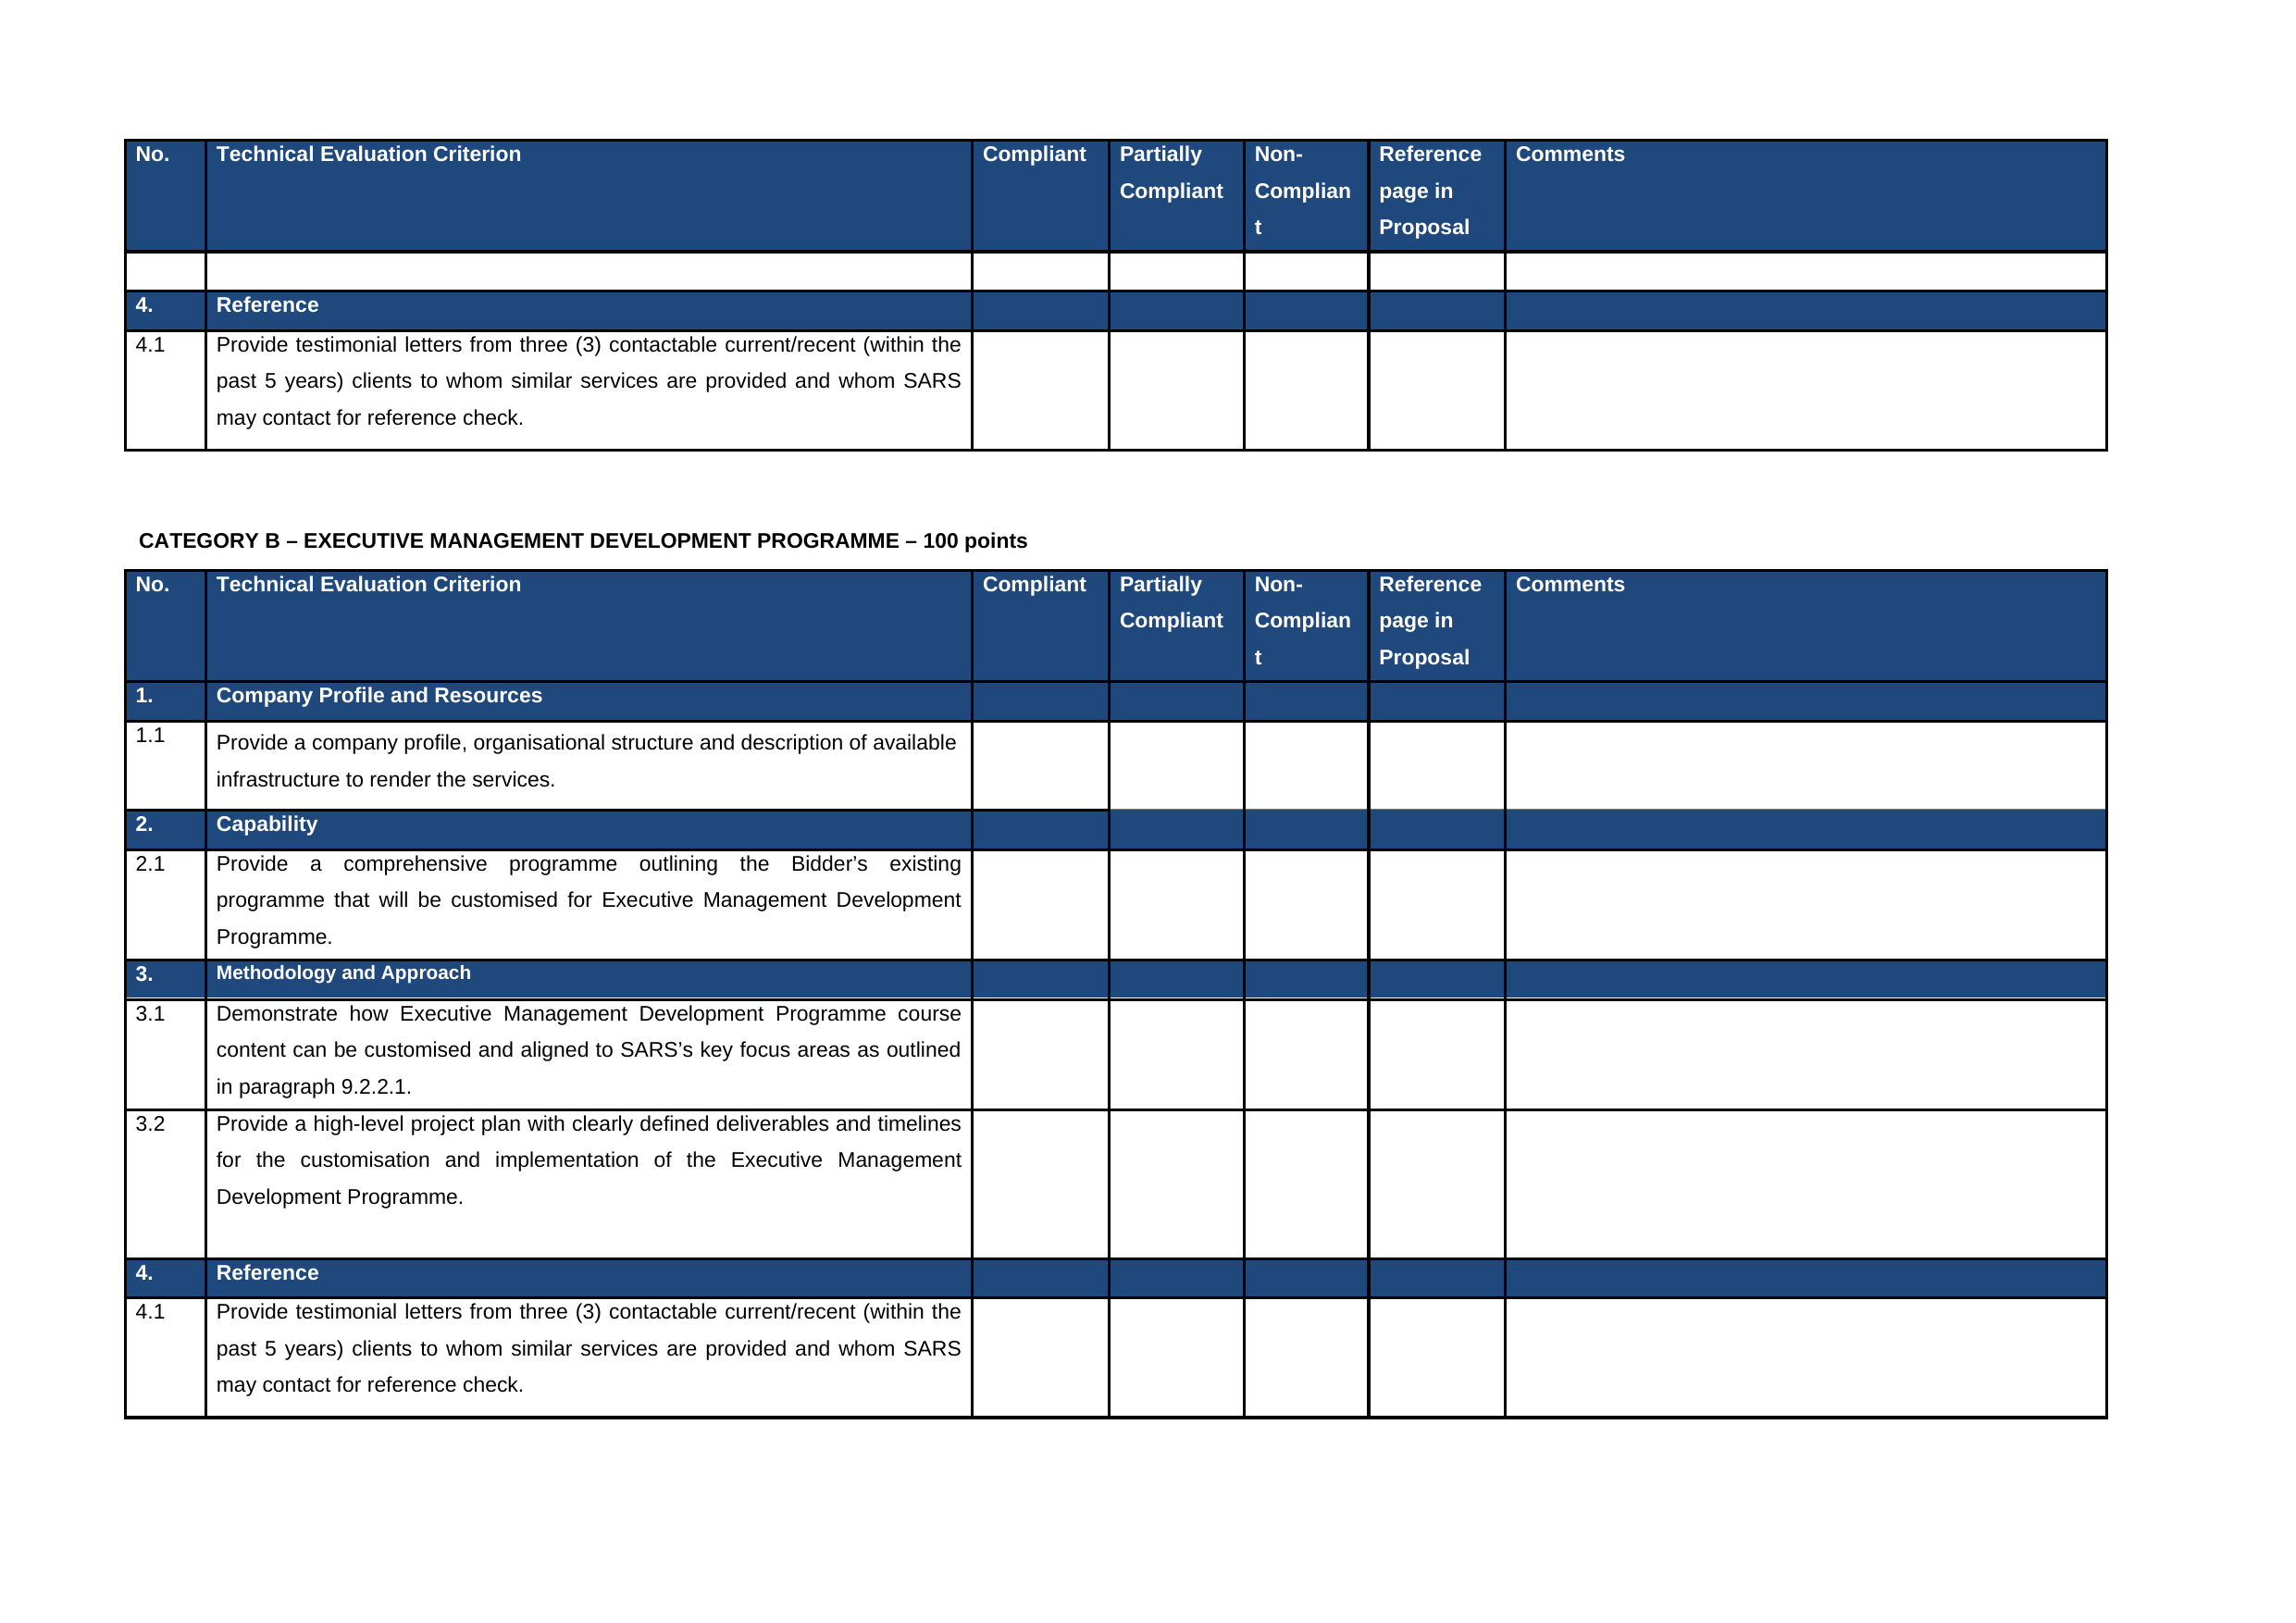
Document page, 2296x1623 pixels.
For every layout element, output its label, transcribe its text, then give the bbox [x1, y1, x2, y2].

table_cell Provide a comprehensive programme outlining the Bidder’s existing programme that will be customised for Executive Management Development Programme. [207, 851, 971, 959]
table_cell Provide a high-level project plan with clearly defined deliverables and timelines for the customisation and implementation of the Executive Management Development Programme. [207, 1111, 971, 1258]
table_cell 3.2 [127, 254, 205, 290]
table_cell [1246, 683, 1367, 720]
table_cell Methodology and Approach [207, 961, 971, 997]
table_cell [974, 1260, 1108, 1296]
table_header Technical Evaluation Criterion [207, 142, 971, 250]
table_cell Demonstrate how Executive Management Development Programme course content can be customised and aligned to SARS’s key focus areas as outlined in paragraph 9.2.2.1. [207, 1001, 971, 1109]
table_cell [1507, 961, 2105, 997]
table_cell 1.1 [127, 723, 205, 809]
table_cell [1507, 1299, 2105, 1416]
table_cell Reference [207, 292, 971, 329]
table_cell [1371, 810, 1504, 849]
table_cell 4. [127, 292, 205, 329]
table_header Partially Compliant [1111, 142, 1243, 250]
table_header Compliant [974, 572, 1108, 680]
table_cell 3.2 [127, 1111, 205, 1258]
table_cell [1111, 810, 1243, 849]
table_cell [1371, 254, 1504, 290]
table_cell 2.1 [127, 851, 205, 959]
table_cell [1371, 292, 1504, 329]
table_cell [1507, 683, 2105, 720]
table_cell [974, 1001, 1108, 1109]
table_cell [1246, 1001, 1367, 1109]
table_cell Reference [207, 1260, 971, 1296]
table_cell 2. [127, 812, 205, 849]
table_cell [1371, 1111, 1504, 1258]
table_header No. [127, 572, 205, 680]
table_cell [1111, 292, 1243, 329]
table_header No. [127, 142, 205, 250]
table_cell [1111, 1260, 1243, 1296]
table_cell [1111, 683, 1243, 720]
table_cell [974, 851, 1108, 959]
table_cell [974, 723, 1108, 809]
table_cell [1111, 1299, 1243, 1416]
table_cell [1507, 810, 2105, 849]
table_cell [1507, 292, 2105, 329]
table_cell [974, 683, 1108, 720]
table_cell [1111, 723, 1243, 809]
table_cell [1371, 1299, 1504, 1416]
table_header Partially Compliant [1111, 572, 1243, 680]
table_cell [1111, 1111, 1243, 1258]
table_cell [1246, 332, 1367, 449]
table_cell [1507, 1260, 2105, 1296]
table_cell [1246, 961, 1367, 997]
table_cell [1246, 723, 1367, 809]
table_cell Capability [207, 812, 971, 849]
table_cell [1246, 810, 1367, 849]
table_cell [1246, 254, 1367, 290]
table_header Technical Evaluation Criterion [207, 572, 971, 680]
table_cell [1111, 961, 1243, 997]
table_header Reference page in Proposal [1371, 142, 1504, 250]
table_cell [1507, 723, 2105, 809]
table_cell [1371, 332, 1504, 449]
table_cell [1507, 254, 2105, 290]
table_cell [1246, 851, 1367, 959]
table_cell Company Profile and Resources [207, 683, 971, 720]
table_cell [1371, 1001, 1504, 1109]
table_cell [1111, 851, 1243, 959]
table_cell [1371, 851, 1504, 959]
table_cell 3.1 [127, 1001, 205, 1109]
table_cell [1246, 1111, 1367, 1258]
table_cell [1371, 1260, 1504, 1296]
table_cell [1371, 961, 1504, 997]
table_cell [974, 812, 1108, 849]
table_cell [1507, 1001, 2105, 1109]
table_cell [1507, 851, 2105, 959]
table_cell [974, 1111, 1108, 1258]
table_cell 3. [127, 961, 205, 997]
table_cell [974, 332, 1108, 449]
table_cell Provide testimonial letters from three (3) contactable current/recent (within the past 5 years) clients to whom similar services are provided and whom SARS may contact for reference check. [207, 332, 971, 449]
table_cell Provide a company profile, organisational structure and description of available infrastructure to render the services. [207, 723, 971, 809]
table_cell [1507, 332, 2105, 449]
table_cell 1. [127, 683, 205, 720]
table_header Compliant [974, 142, 1108, 250]
table_cell [1371, 723, 1504, 809]
table_cell [1246, 292, 1367, 329]
table_cell [1507, 1111, 2105, 1258]
table_cell [1371, 683, 1504, 720]
table_cell 4.1 [127, 332, 205, 449]
table_cell [974, 961, 1108, 997]
table_cell Provide testimonial letters from three (3) contactable current/recent (within the past 5 years) clients to whom similar services are provided and whom SARS may contact for reference check. [207, 1299, 971, 1416]
table_cell [974, 1299, 1108, 1416]
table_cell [207, 254, 971, 290]
table_cell 4.1 [127, 1299, 205, 1416]
table_header Comments [1507, 142, 2105, 250]
table_cell [974, 292, 1108, 329]
table_header Non-Compliant [1246, 572, 1367, 680]
table_header Non-Compliant [1246, 142, 1367, 250]
list CATEGORY B – EXECUTIVE MANAGEMENT DEVELOPMENT PROGRAMME – 100 points [139, 528, 2156, 552]
table_cell [1111, 332, 1243, 449]
table_cell [1246, 1299, 1367, 1416]
table_cell [1246, 1260, 1367, 1296]
table_header Comments [1507, 572, 2105, 680]
table_cell [1111, 1001, 1243, 1109]
table_cell [1111, 254, 1243, 290]
table_header Reference page in Proposal [1371, 572, 1504, 680]
table_cell 4. [127, 1260, 205, 1296]
table_cell [974, 254, 1108, 290]
